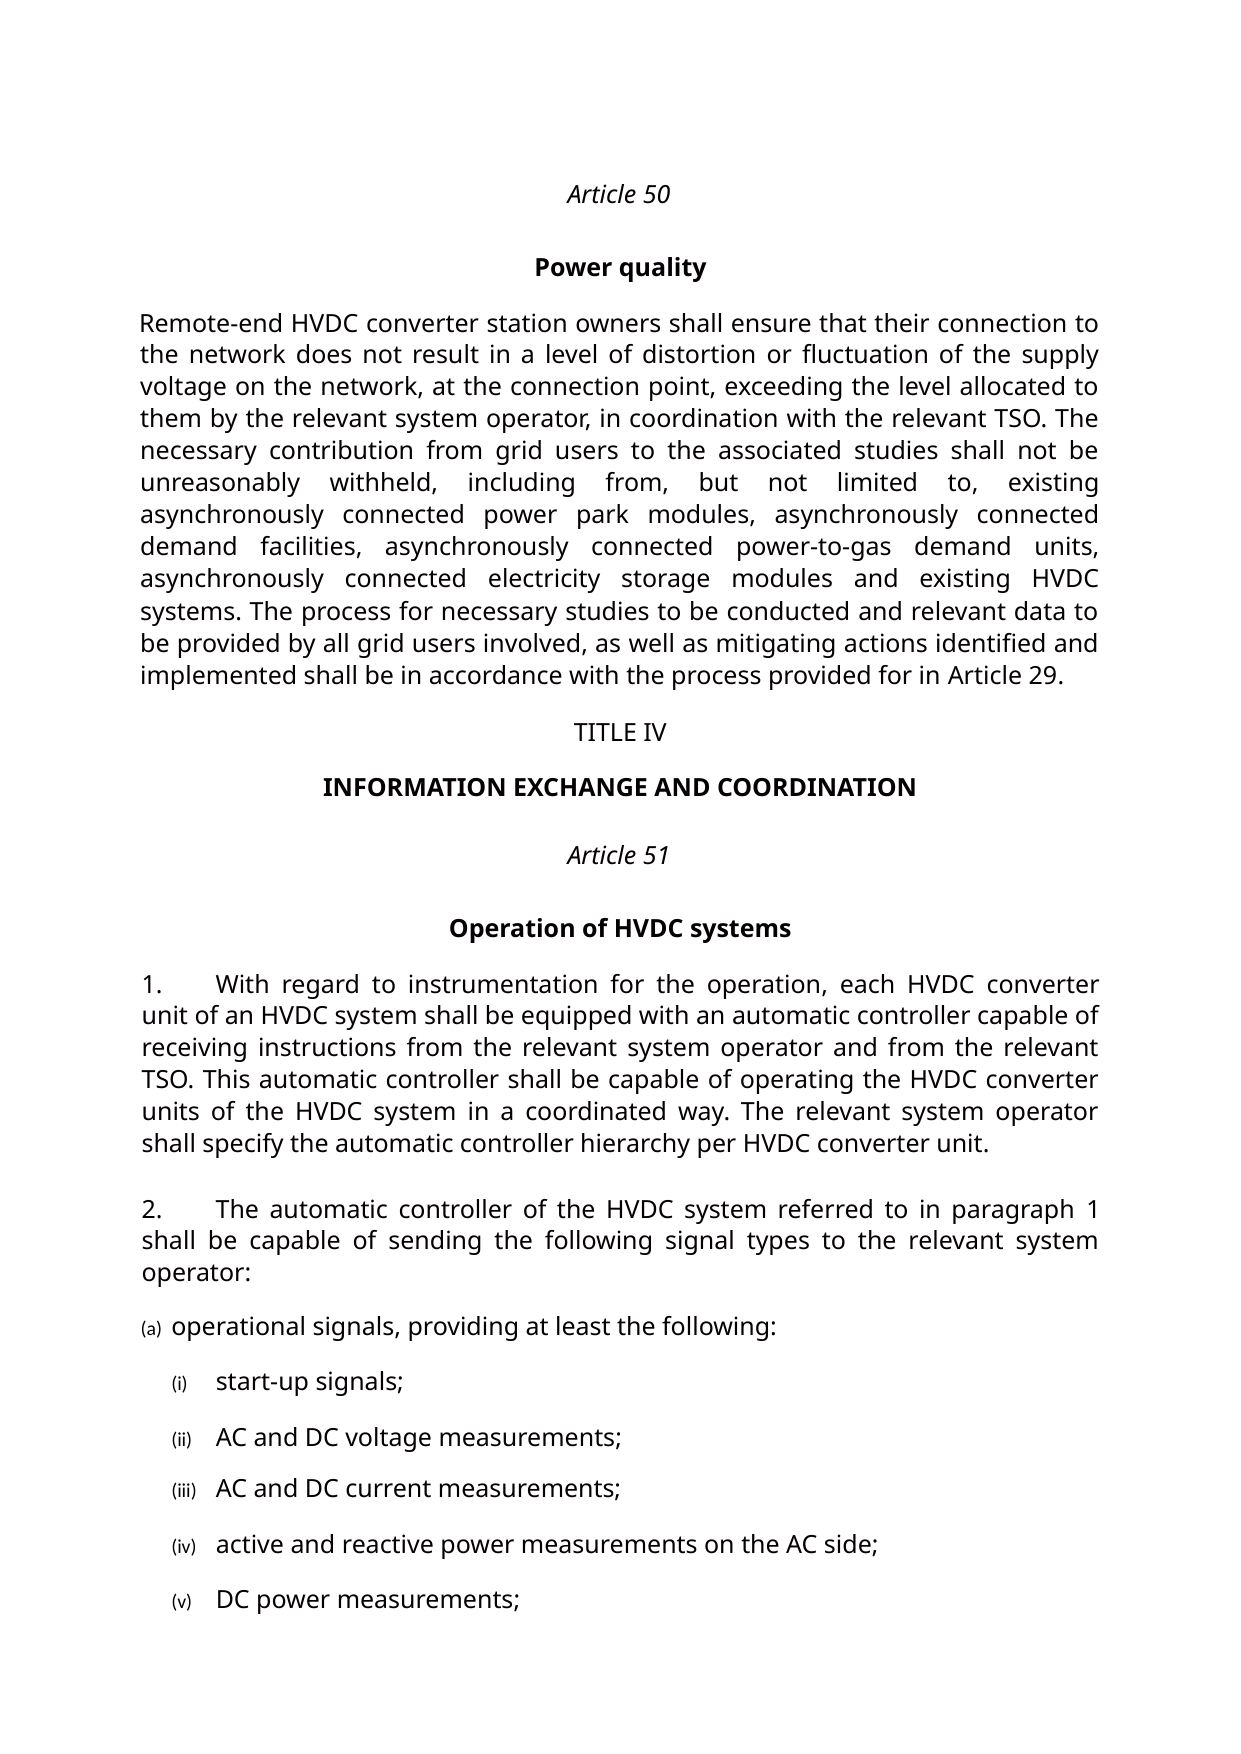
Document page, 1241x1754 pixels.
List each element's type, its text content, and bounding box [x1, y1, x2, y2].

list DC power measurements; [171, 1583, 1100, 1615]
list The automatic controller of the HVDC system referred to in paragraph 1 shall be capable of sending the following signal types to the relevant system operator: [141, 1193, 1100, 1289]
list start-up signals; [171, 1365, 1100, 1397]
text INFORMATION EXCHANGE AND COORDINATION [152, 769, 1088, 804]
list operational signals, providing at least the following: [140, 1310, 1100, 1342]
list AC and DC current measurements; [171, 1472, 1100, 1504]
list AC and DC voltage measurements; [171, 1420, 1100, 1452]
text Power quality [140, 251, 1100, 283]
text Remote-end HVDC converter station owners shall ensure that their connection to the network does not result in a level of distortion or fluctuation of the supply voltage on the network, at the connection point, exceeding the level allocated to them by the relevant system operator, in coordination with the relevant TSO. The necessary contribution from grid users to the associated studies shall not be unreasonably withheld, including from, but not limited to, existing asynchronously connected power park modules, asynchronously connected demand facilities, asynchronously connected power-to-gas demand units, asynchronously connected electricity storage modules and existing HVDC systems. The process for necessary studies to be conducted and relevant data to be provided by all grid users involved, as well as mitigating actions identified and implemented shall be in accordance with the process provided for in Article 29. [139, 307, 1100, 691]
text TITLE IV [540, 715, 700, 749]
subtitle Article 50 [140, 176, 1100, 210]
subtitle Article 51 [140, 837, 1100, 871]
text Operation of HVDC systems [140, 912, 1100, 944]
list With regard to instrumentation for the operation, each HVDC converter unit of an HVDC system shall be equipped with an automatic controller capable of receiving instructions from the relevant system operator and from the relevant TSO. This automatic controller shall be capable of operating the HVDC converter units of the HVDC system in a coordinated way. The relevant system operator shall specify the automatic controller hierarchy per HVDC converter unit. [141, 968, 1100, 1160]
list active and reactive power measurements on the AC side; [171, 1528, 1100, 1560]
